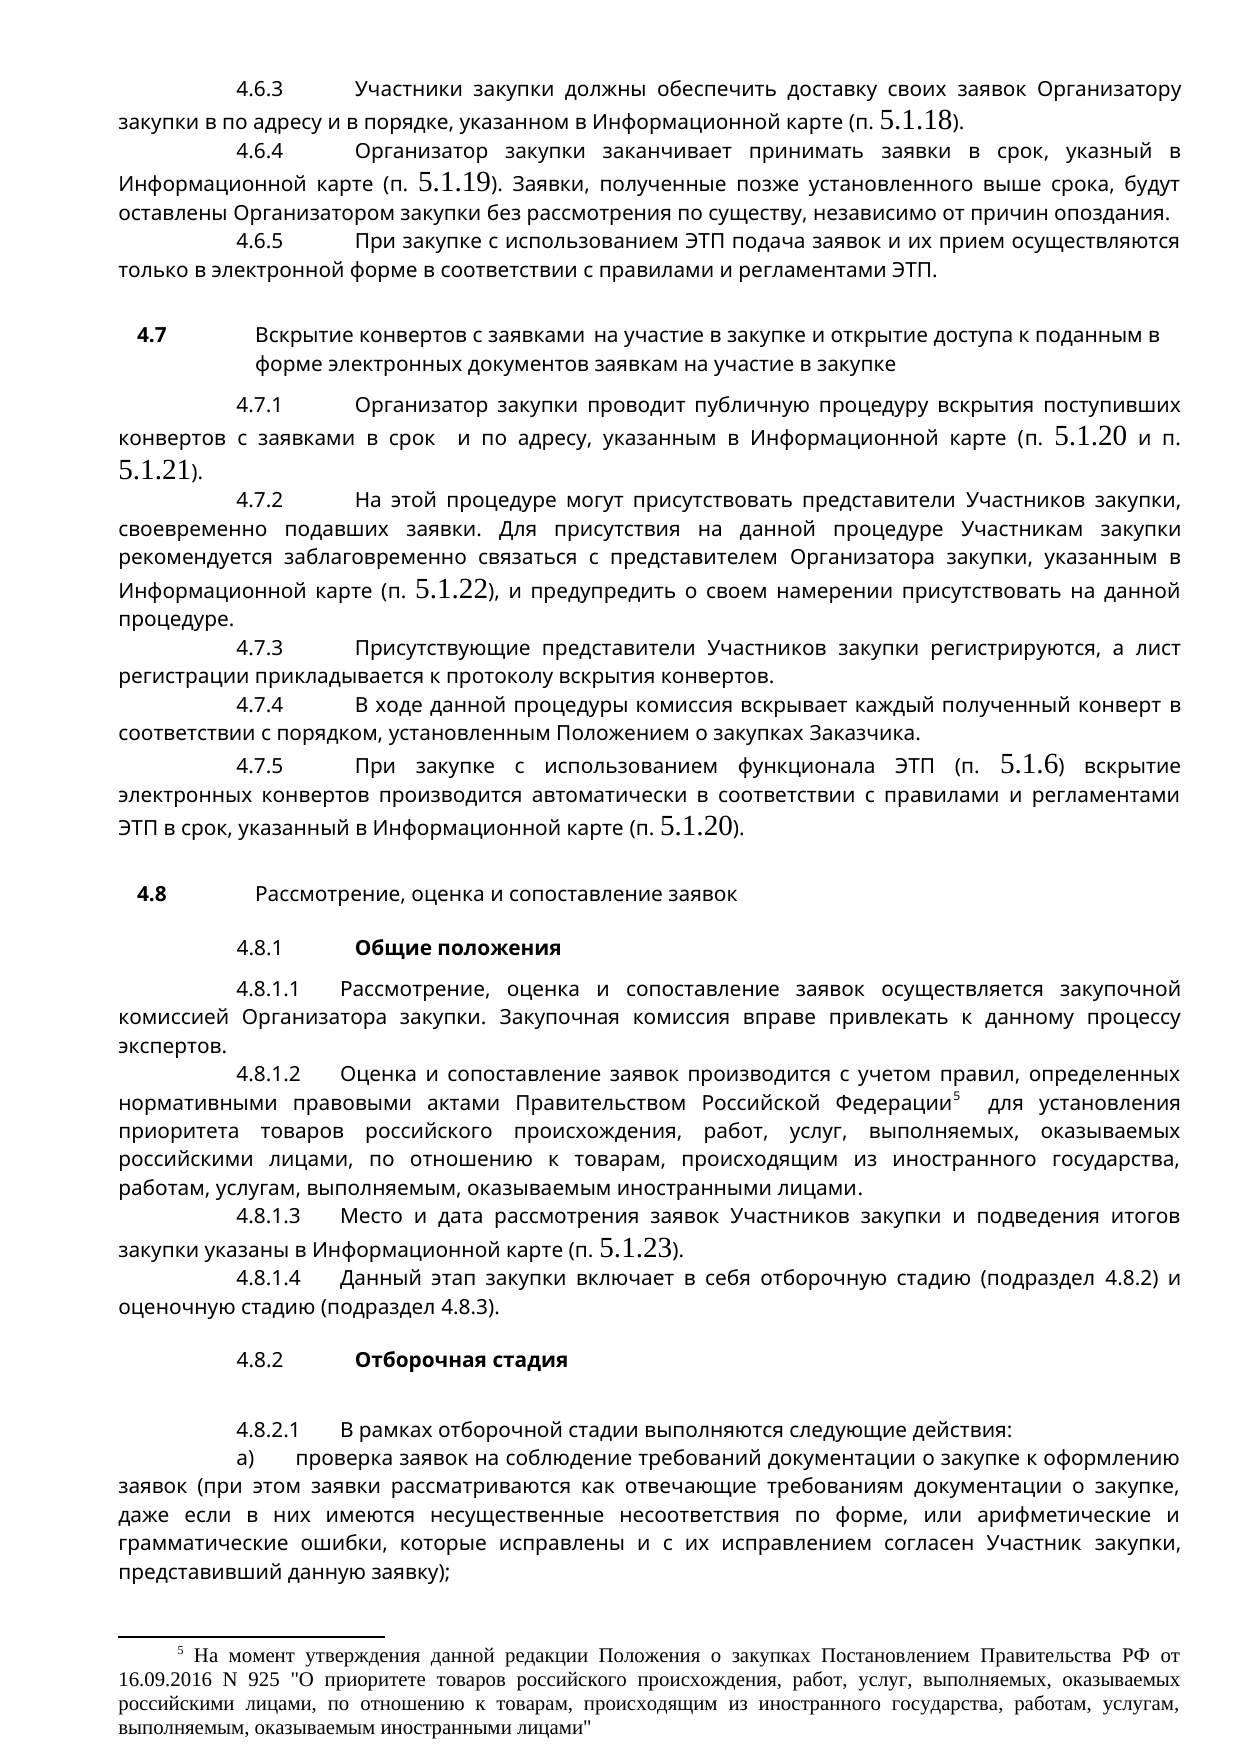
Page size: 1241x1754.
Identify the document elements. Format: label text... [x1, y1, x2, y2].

list Данный этап закупки включает в себя отборочную стадию (подраздел 4.8.2) и оценочную стадию (подраздел 4.8.3). [118, 1263, 1181, 1320]
list Общие положения [236, 933, 1181, 961]
list Отборочная стадия [236, 1345, 1181, 1374]
list При закупке с использованием ЭТП подача заявок и их прием осуществляются только в электронной форме в соответствии с правилами и регламентами ЭТП. [118, 226, 1181, 283]
subtitle Вскрытие конвертов с заявками на участие в закупке и открытие доступа к поданным в форме электронных документов заявкам на участие в закупке [137, 321, 1181, 377]
list При закупке с использованием функционала ЭТП (п. 5.1.6) вскрытие электронных конвертов производится автоматически в соответствии с правилами и регламентами ЭТП в срок, указанный в Информационной карте (п. 5.1.20). [118, 747, 1181, 842]
list В рамках отборочной стадии выполняются следующие действия: [118, 1415, 1181, 1443]
list Участники закупки должны обеспечить доставку своих заявок Организатору закупки в по адресу и в порядке, указанном в Информационной карте (п. 5.1.18). [118, 74, 1181, 136]
list Присутствующие представители Участников закупки регистрируются, а лист регистрации прикладывается к протоколу вскрытия конвертов. [118, 633, 1181, 690]
list Оценка и сопоставление заявок производится с учетом правил, определенных нормативными правовыми актами Правительством Российской Федерации для установления приоритета товаров российского происхождения, работ, услуг, выполняемых, оказываемых российскими лицами, по отношению к товарам, происходящим из иностранного государства, работам, услугам, выполняемым, оказываемым иностранными лицами. [118, 1059, 1181, 1201]
list проверка заявок на соблюдение требований документации о закупке к оформлению заявок (при этом заявки рассматриваются как отвечающие требованиям документации о закупке, даже если в них имеются несущественные несоответствия по форме, или арифметические и грамматические ошибки, которые исправлены и с их исправлением согласен Участник закупки, представивший данную заявку); [118, 1443, 1181, 1585]
subtitle Рассмотрение, оценка и сопоставление заявок [137, 879, 1181, 908]
list Организатор закупки заканчивает принимать заявки в срок, указный в Информационной карте (п. 5.1.19). Заявки, полученные позже установленного выше срока, будут оставлены Организатором закупки без рассмотрения по существу, независимо от причин опоздания. [118, 136, 1181, 226]
list Рассмотрение, оценка и сопоставление заявок осуществляется закупочной комиссией Организатора закупки. Закупочная комиссия вправе привлекать к данному процессу экспертов. [118, 974, 1181, 1059]
list Организатор закупки проводит публичную процедуру вскрытия поступивших конвертов с заявками в срок и по адресу, указанным в Информационной карте (п. 5.1.20 и п. 5.1.21). [118, 390, 1181, 486]
list На этой процедуре могут присутствовать представители Участников закупки, своевременно подавших заявки. Для присутствия на данной процедуре Участникам закупки рекомендуется заблаговременно связаться с представителем Организатора закупки, указанным в Информационной карте (п. 5.1.22), и предупредить о своем намерении присутствовать на данной процедуре. [118, 486, 1181, 633]
list В ходе данной процедуры комиссия вскрывает каждый полученный конверт в соответствии с порядком, установленным Положением о закупках Заказчика. [118, 690, 1181, 747]
list Место и дата рассмотрения заявок Участников закупки и подведения итогов закупки указаны в Информационной карте (п. 5.1.23). [118, 1201, 1181, 1263]
